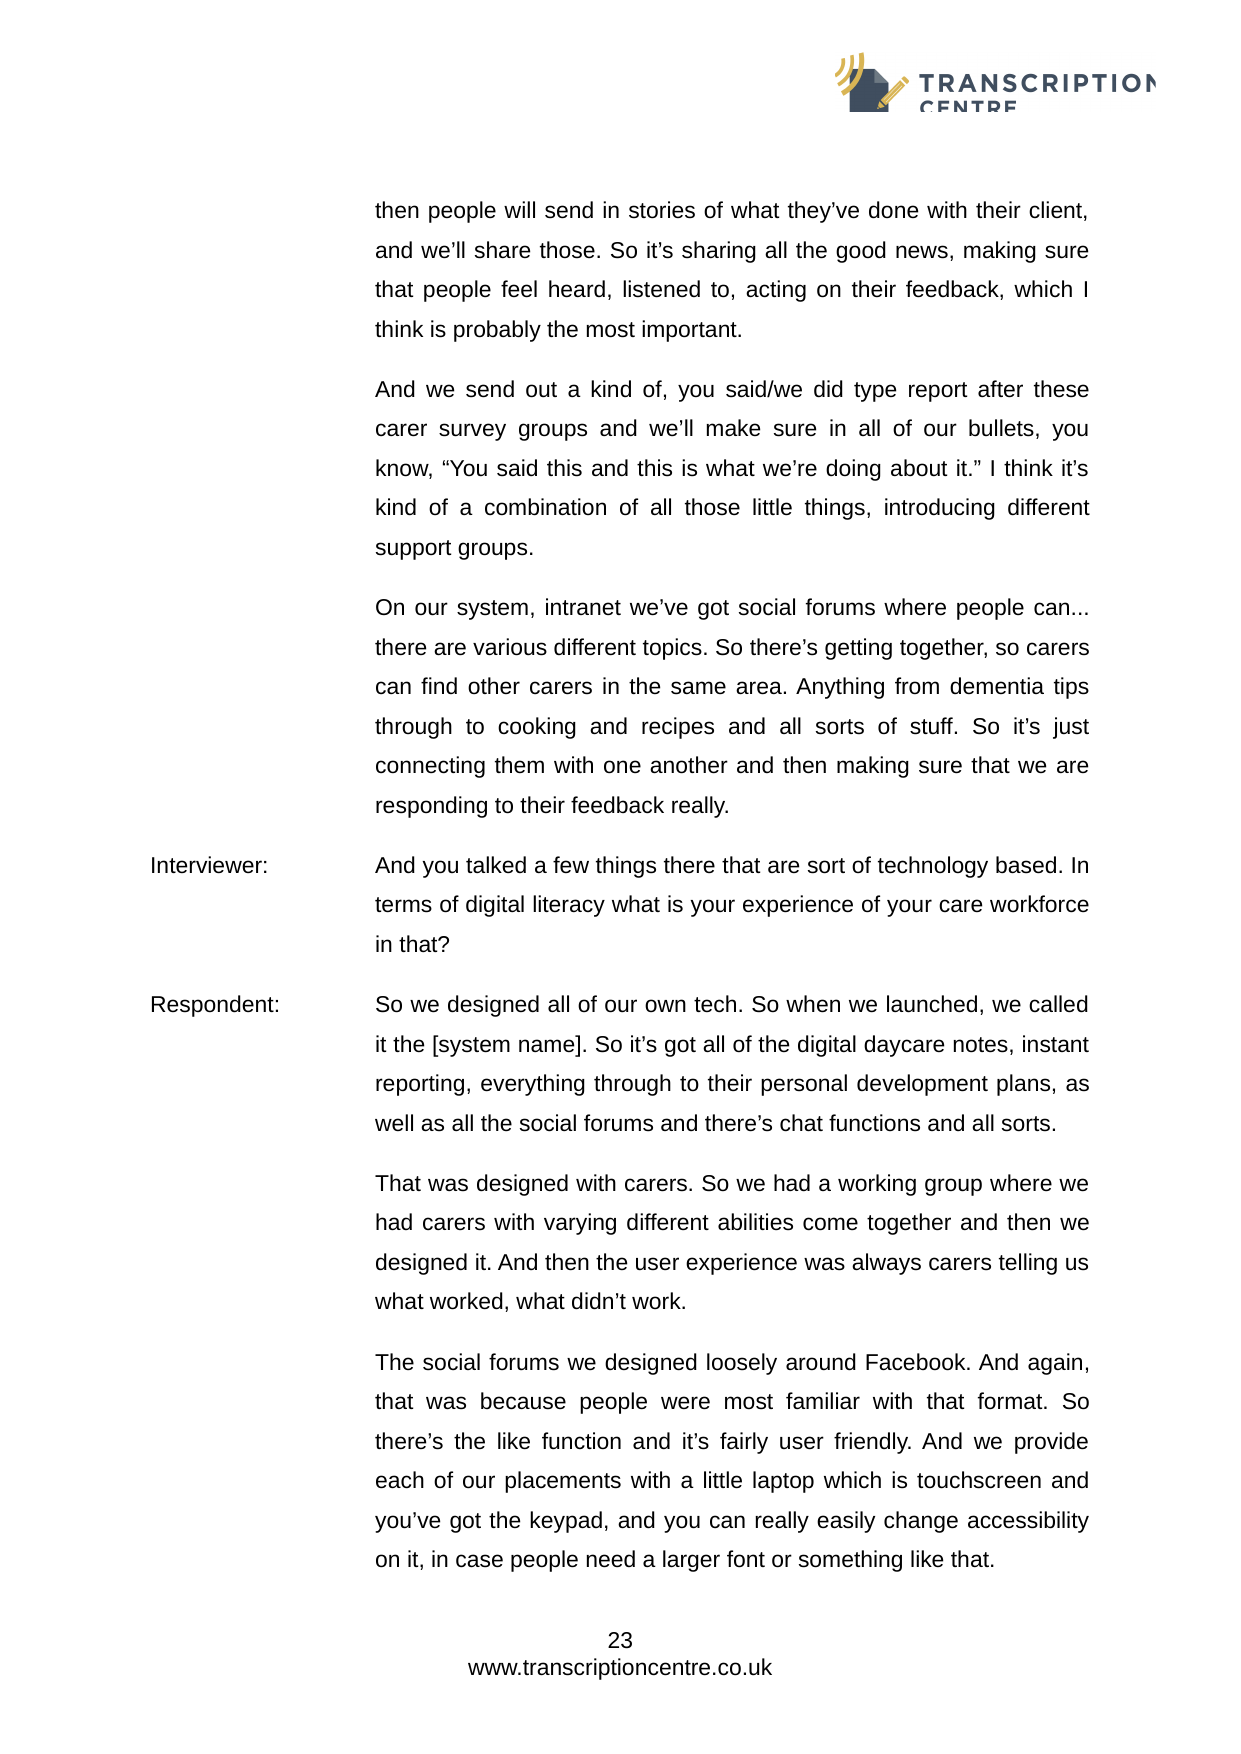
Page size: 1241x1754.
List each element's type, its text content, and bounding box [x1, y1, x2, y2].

picture [834, 52, 1156, 112]
text Interviewer: And you talked a few things there that are sort of technology based. In terms of digital literacy what is your experience of your care workforce in that? [150, 852, 1090, 957]
text And we send out a kind of, you said/we did type report after these carer survey groups and we’ll make sure in all of our bullets, you know, “You said this and this is what we’re doing about it.” I think it’s kind of a combination of all those little things, introducing different support groups. [375, 376, 1090, 560]
text Respondent: So we designed all of our own tech. So when we launched, we called it the [system name]. So it’s got all of the digital daycare notes, instant reporting, everything through to their personal development plans, as well as all the social forums and there’s chat functions and all sorts. [150, 991, 1090, 1136]
text That was designed with carers. So we had a working group where we had carers with varying different abilities come together and then we designed it. And then the user experience was always carers telling us what worked, what didn’t work. [375, 1170, 1090, 1315]
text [375, 197, 1090, 342]
text The social forums we designed loosely around Facebook. And again, that was because people were most familiar with that format. So there’s the like function and it’s fairly user friendly. And we provide each of our placements with a little laptop which is touchscreen and you’ve got the keypad, and you can really easily change accessibility on it, in case people need a larger font or something like that. [375, 1349, 1090, 1572]
text On our system, intranet we’ve got social forums where people can... there are various different topics. So there’s getting together, so carers can find other carers in the same area. Anything from dementia tips through to cooking and recipes and all sorts of stuff. So it’s just connecting them with one another and then making sure that we are responding to their feedback really. [375, 594, 1090, 818]
